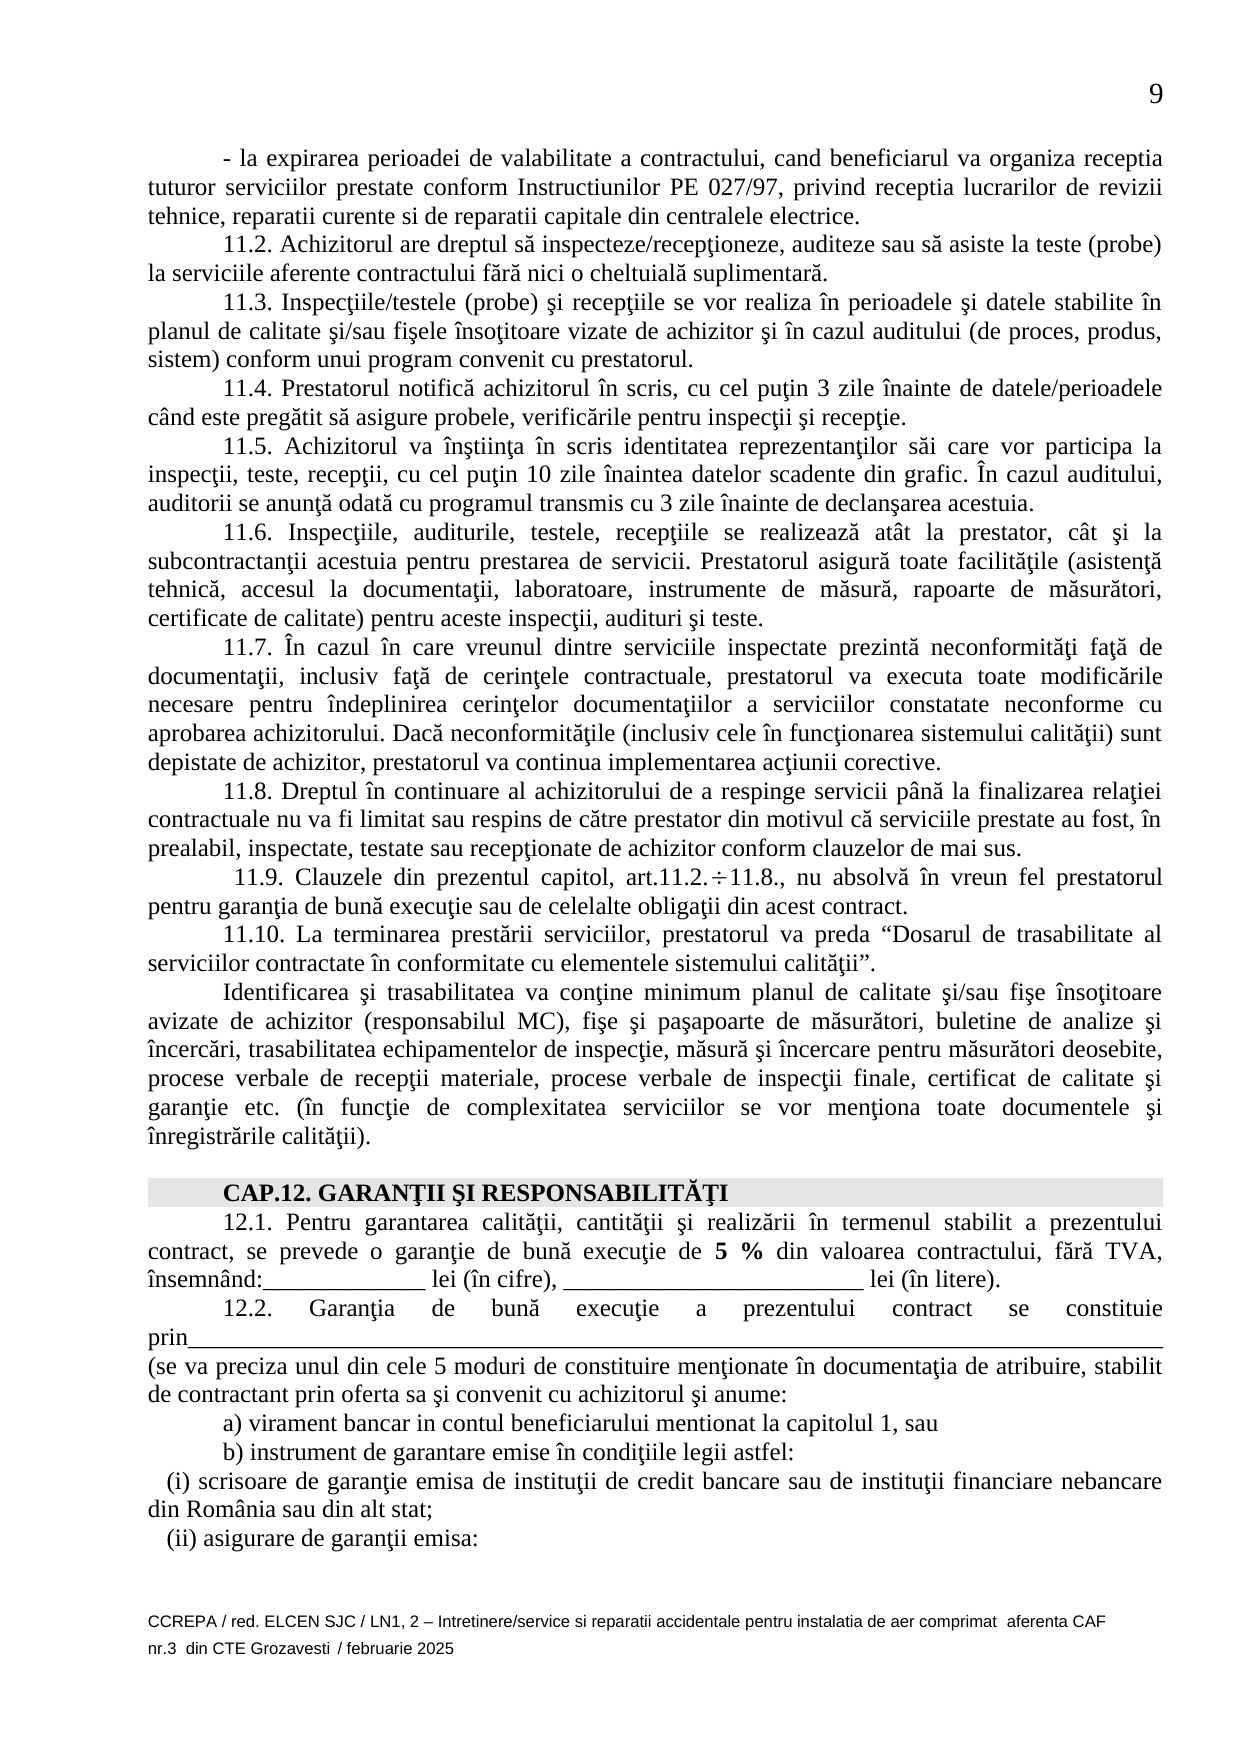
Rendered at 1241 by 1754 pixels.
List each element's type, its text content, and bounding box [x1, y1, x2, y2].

text - la expirarea perioadei de valabilitate a contractului, cand beneficiarul va organiza receptia tuturor serviciilor prestate conform Instructiunilor PE 027/97, privind receptia lucrarilor de revizii tehnice, reparatii curente si de reparatii capitale din centralele electrice. [148, 143, 1163, 229]
text 11.9. Clauzele din prezentul capitol, art.11.2.11.8., nu absolvă în vreun fel prestatorul pentru garanţia de bună execuţie sau de celelalte obligaţii din acest contract. [148, 862, 1163, 919]
subtitle CAP.12. GARANŢII ŞI RESPONSABILITĂŢI [148, 1178, 1163, 1207]
text 11.4. Prestatorul notifică achizitorul în scris, cu cel puţin 3 zile înainte de datele/perioadele când este pregătit să asigure probele, verificările pentru inspecţii şi recepţie. [148, 373, 1163, 431]
text (se va preciza unul din cele 5 moduri de constituire menţionate în documentaţia de atribuire, stabilit de contractant prin oferta sa şi convenit cu achizitorul şi anume: [148, 1351, 1163, 1408]
text a) virament bancar in contul beneficiarului mentionat la capitolul 1, sau [148, 1408, 1163, 1437]
text 11.3. Inspecţiile/testele (probe) şi recepţiile se vor realiza în perioadele şi datele stabilite în planul de calitate şi/sau fişele însoţitoare vizate de achizitor şi în cazul auditului (de proces, produs, sistem) conform unui program convenit cu prestatorul. [148, 287, 1163, 373]
text 11.7. În cazul în care vreunul dintre serviciile inspectate prezintă neconformităţi faţă de documentaţii, inclusiv faţă de cerinţele contractuale, prestatorul va executa toate modificările necesare pentru îndeplinirea cerinţelor documentaţiilor a serviciilor constatate neconforme cu aprobarea achizitorului. Dacă neconformităţile (inclusiv cele în funcţionarea sistemului calităţii) sunt depistate de achizitor, prestatorul va continua implementarea acţiunii corective. [148, 632, 1163, 776]
text b) instrument de garantare emise în condiţiile legii astfel: [148, 1437, 1163, 1466]
text 12.2. Garanţia de bună execuţie a prezentului contract se constituie prin______________________________________________________________________________ [148, 1293, 1163, 1351]
text 11.6. Inspecţiile, auditurile, testele, recepţiile se realizează atât la prestator, cât şi la subcontractanţii acestuia pentru prestarea de servicii. Prestatorul asigură toate facilităţile (asistenţă tehnică, accesul la documentaţii, laboratoare, instrumente de măsură, rapoarte de măsurători, certificate de calitate) pentru aceste inspecţii, audituri şi teste. [148, 517, 1163, 632]
text 12.1. Pentru garantarea calităţii, cantităţii şi realizării în termenul stabilit a prezentului contract, se prevede o garanţie de bună execuţie de 5 % din valoarea contractului, fără TVA, însemnând:_____________ lei (în cifre), ________________________ lei (în litere). [148, 1207, 1163, 1293]
text 11.2. Achizitorul are dreptul să inspecteze/recepţioneze, auditeze sau să asiste la teste (probe) la serviciile aferente contractului fără nici o cheltuială suplimentară. [148, 229, 1163, 287]
text Identificarea şi trasabilitatea va conţine minimum planul de calitate şi/sau fişe însoţitoare avizate de achizitor (responsabilul MC), fişe şi paşapoarte de măsurători, buletine de analize şi încercări, trasabilitatea echipamentelor de inspecţie, măsură şi încercare pentru măsurători deosebite, procese verbale de recepţii materiale, procese verbale de inspecţii finale, certificat de calitate şi garanţie etc. (în funcţie de complexitatea serviciilor se vor menţiona toate documentele şi înregistrările calităţii). [148, 977, 1163, 1149]
text 11.10. La terminarea prestării serviciilor, prestatorul va preda “Dosarul de trasabilitate al serviciilor contractate în conformitate cu elementele sistemului calităţii”. [148, 919, 1163, 977]
text (ii) asigurare de garanţii emisa: [148, 1523, 1163, 1552]
text 11.8. Dreptul în continuare al achizitorului de a respinge servicii până la finalizarea relaţiei contractuale nu va fi limitat sau respins de către prestator din motivul că serviciile prestate au fost, în prealabil, inspectate, testate sau recepţionate de achizitor conform clauzelor de mai sus. [148, 776, 1163, 862]
text 11.5. Achizitorul va înştiinţa în scris identitatea reprezentanţilor săi care vor participa la inspecţii, teste, recepţii, cu cel puţin 10 zile înaintea datelor scadente din grafic. În cazul auditului, auditorii se anunţă odată cu programul transmis cu 3 zile înainte de declanşarea acestuia. [148, 431, 1163, 517]
text (i) scrisoare de garanţie emisa de instituţii de credit bancare sau de instituţii financiare nebancare din România sau din alt stat; [148, 1466, 1163, 1523]
